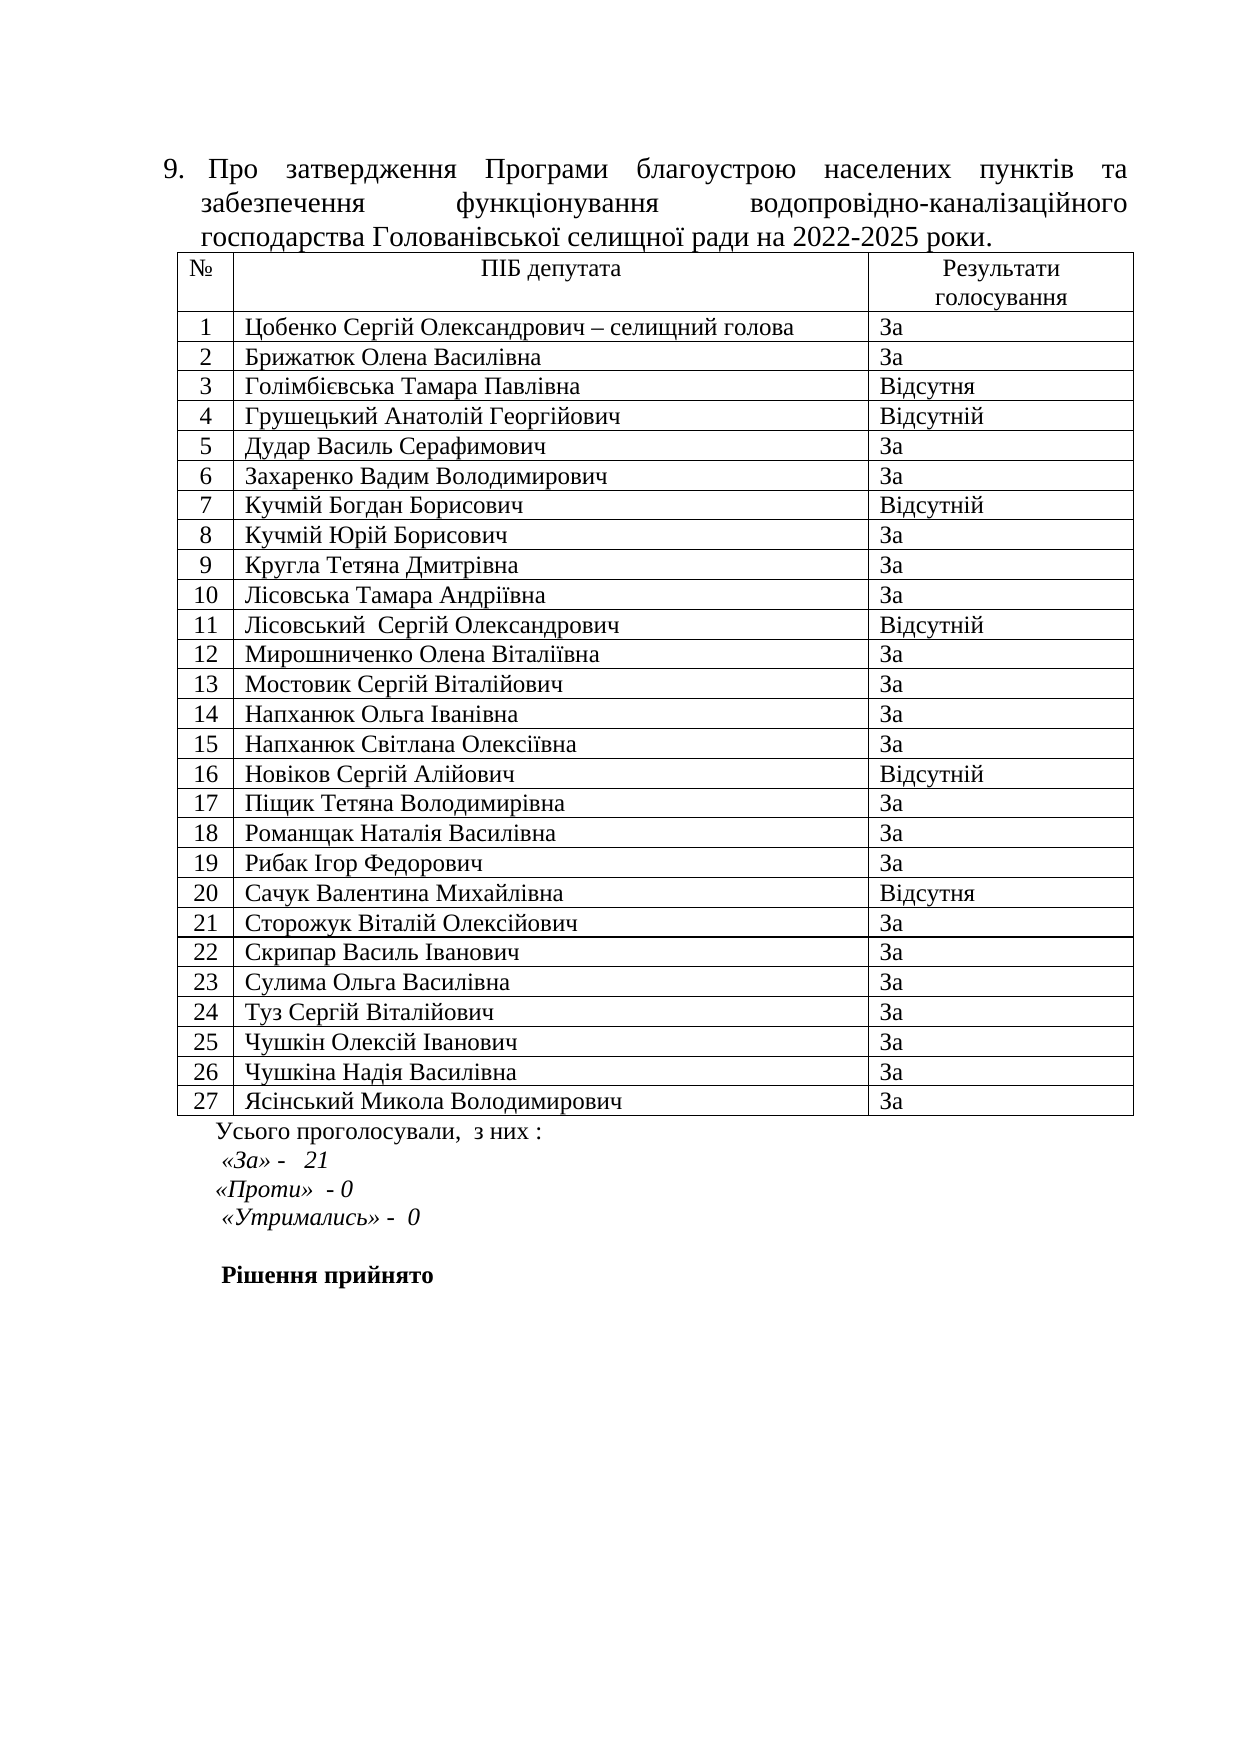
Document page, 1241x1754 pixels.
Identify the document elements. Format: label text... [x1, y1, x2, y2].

table_cell 6 [178, 461, 233, 489]
table_cell Лісовський Сергій Олександрович [234, 610, 868, 638]
table_cell 21 [178, 908, 233, 936]
table_cell 10 [178, 580, 233, 609]
table_cell За [869, 908, 1133, 936]
table_cell Відсутня [869, 878, 1133, 907]
table_cell Чушкіна Надія Василівна [234, 1057, 868, 1085]
table_cell 15 [178, 729, 233, 758]
list Рішення прийнято [215, 1260, 1152, 1289]
table_cell За [869, 520, 1133, 549]
table_cell За [869, 848, 1133, 877]
list «За» - 21 [215, 1145, 1152, 1174]
table_cell 26 [178, 1057, 233, 1085]
table_cell 14 [178, 699, 233, 728]
table_cell 3 [178, 371, 233, 400]
table_cell 18 [178, 818, 233, 847]
table_cell За [869, 1027, 1133, 1056]
table_cell Чушкін Олексій Іванович [234, 1027, 868, 1056]
list Усього проголосували, з них : [215, 1116, 1152, 1145]
table_cell Відсутня [869, 371, 1133, 400]
table_header ПІБ депутата [234, 253, 868, 311]
table_cell 11 [178, 610, 233, 638]
table_cell Сачук Валентина Михайлівна [234, 878, 868, 907]
table_header № [178, 253, 233, 311]
table_cell Мостовик Сергій Віталійович [234, 669, 868, 698]
table_cell Грушецький Анатолій Георгійович [234, 401, 868, 430]
list «Проти» - 0 [215, 1174, 1152, 1202]
table_cell Захаренко Вадим Володимирович [234, 461, 868, 489]
table_cell Туз Сергій Віталійович [234, 997, 868, 1026]
table_cell За [869, 431, 1133, 460]
table_cell За [869, 818, 1133, 847]
table_cell 8 [178, 520, 233, 549]
table_cell Голімбієвська Тамара Павлівна [234, 371, 868, 400]
table_cell 19 [178, 848, 233, 877]
table_cell Відсутній [869, 759, 1133, 787]
table_cell 5 [178, 431, 233, 460]
table_cell За [869, 699, 1133, 728]
table_cell Відсутній [869, 401, 1133, 430]
table_cell 13 [178, 669, 233, 698]
table_cell Цобенко Сергій Олександрович – селищний голова [234, 312, 868, 341]
table_cell 12 [178, 640, 233, 668]
table_cell Кучмій Богдан Борисович [234, 491, 868, 519]
table_cell Ясінський Микола Володимирович [234, 1086, 868, 1115]
table_cell 25 [178, 1027, 233, 1056]
table_cell За [869, 938, 1133, 966]
table_cell 2 [178, 342, 233, 370]
table_cell Напханюк Світлана Олексіївна [234, 729, 868, 758]
table_cell За [869, 640, 1133, 668]
table_cell За [869, 967, 1133, 996]
table_cell Дудар Василь Серафимович [234, 431, 868, 460]
table_cell За [869, 461, 1133, 489]
table_header Результати голосування [869, 253, 1133, 311]
table_cell Скрипар Василь Іванович [234, 938, 868, 966]
table_cell За [869, 669, 1133, 698]
table_cell За [869, 550, 1133, 579]
table_cell За [869, 312, 1133, 341]
table_cell 24 [178, 997, 233, 1026]
table_cell 17 [178, 789, 233, 817]
table_cell За [869, 997, 1133, 1026]
table_cell 16 [178, 759, 233, 787]
table_cell 23 [178, 967, 233, 996]
table_cell Кругла Тетяна Дмитрівна [234, 550, 868, 579]
table_cell Сулима Ольга Василівна [234, 967, 868, 996]
table_cell Кучмій Юрій Борисович [234, 520, 868, 549]
table_cell 27 [178, 1086, 233, 1115]
table_cell 7 [178, 491, 233, 519]
table_cell Лісовська Тамара Андріївна [234, 580, 868, 609]
table_cell Відсутній [869, 491, 1133, 519]
table_cell 4 [178, 401, 233, 430]
table_cell Рибак Ігор Федорович [234, 848, 868, 877]
table_cell 1 [178, 312, 233, 341]
table_cell Новіков Сергій Алійович [234, 759, 868, 787]
table_cell За [869, 1086, 1133, 1115]
table_cell За [869, 1057, 1133, 1085]
table_cell Відсутній [869, 610, 1133, 638]
list Про затвердження Програми благоустрою населених пунктів та забезпечення функціонування водопровідно-каналізаційного господарства Голованівської селищної ради на 2022-2025 роки. [163, 152, 1128, 252]
table_cell Романщак Наталія Василівна [234, 818, 868, 847]
table_cell 22 [178, 938, 233, 966]
table_cell За [869, 729, 1133, 758]
table_cell 20 [178, 878, 233, 907]
table_cell Брижатюк Олена Василівна [234, 342, 868, 370]
table_cell Сторожук Віталій Олексійович [234, 908, 868, 936]
table_cell Напханюк Ольга Іванівна [234, 699, 868, 728]
table_cell За [869, 580, 1133, 609]
table_cell Мирошниченко Олена Віталіївна [234, 640, 868, 668]
list «Утримались» - 0 [215, 1202, 1152, 1231]
table_cell За [869, 342, 1133, 370]
table_cell 9 [178, 550, 233, 579]
table_cell За [869, 789, 1133, 817]
table_cell Піщик Тетяна Володимирівна [234, 789, 868, 817]
